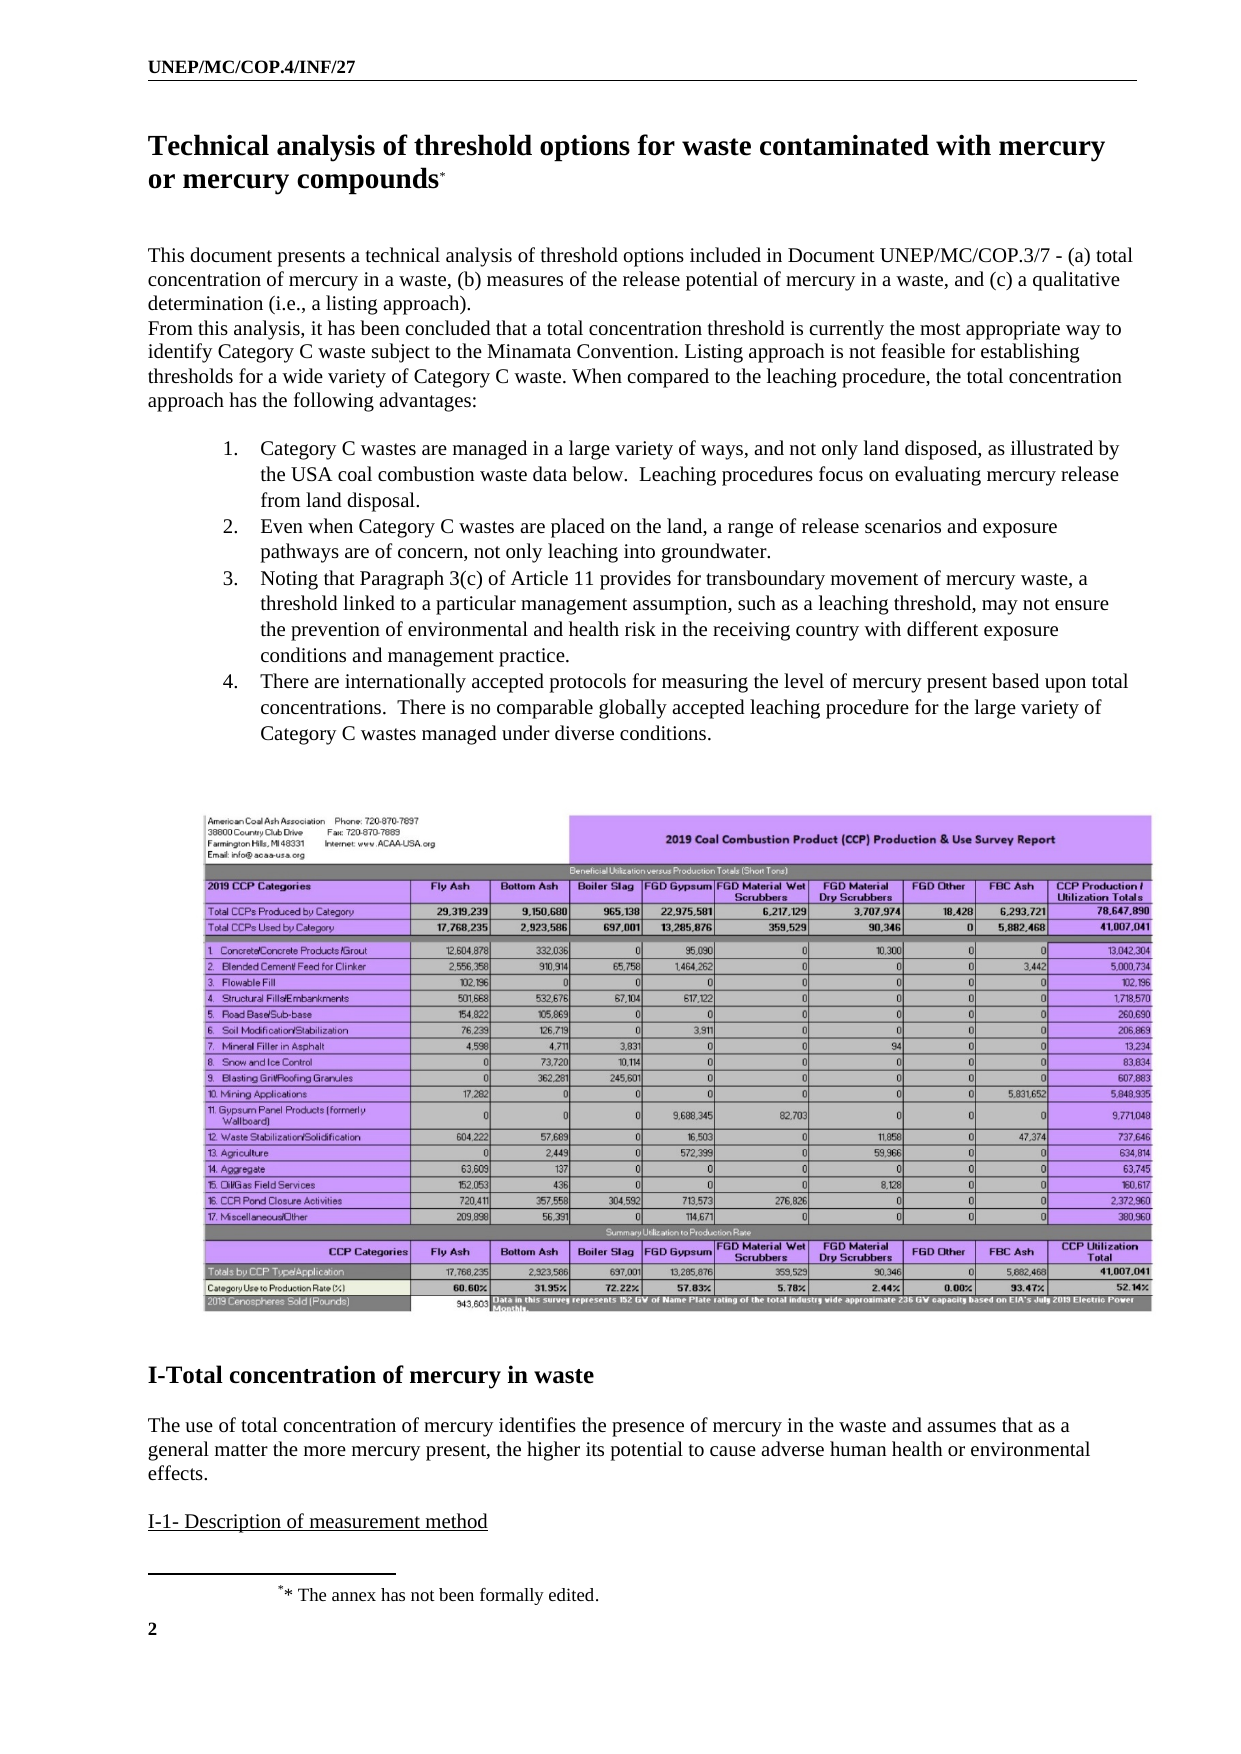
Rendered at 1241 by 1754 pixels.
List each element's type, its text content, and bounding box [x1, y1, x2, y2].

list There are internationally accepted protocols for measuring the level of mercury present based upon total concentrations. There is no comparable globally accepted leaching procedure for the large variety of Category C wastes managed under diverse conditions. [223, 669, 1137, 745]
text I-1- Description of measurement method [148, 1509, 1137, 1533]
text Technical analysis of threshold options for waste contaminated with mercury or mercury compounds* [148, 128, 1137, 195]
picture [147, 787, 1198, 1327]
text This document presents a technical analysis of threshold options included in Document UNEP/MC/COP.3/7 - (a) total concentration of mercury in a waste, (b) measures of the release potential of mercury in a waste, and (c) a qualitative determination (i.e., a listing approach). [148, 243, 1137, 315]
text From this analysis, it has been concluded that a total concentration threshold is currently the most appropriate way to identify Category C waste subject to the Minamata Convention. Listing approach is not feasible for establishing thresholds for a wide variety of Category C waste. When compared to the leaching procedure, the total concentration approach has the following advantages: [148, 315, 1137, 412]
list Noting that Paragraph 3(c) of Article 11 provides for transboundary movement of mercury waste, a threshold linked to a particular management assumption, such as a leaching threshold, may not ensure the prevention of environmental and health risk in the receiving country with different exposure conditions and management practice. [223, 565, 1137, 667]
list Even when Category C wastes are placed on the land, a range of release scenarios and exposure pathways are of concern, not only leaching into groundwater. [223, 513, 1137, 563]
text I-Total concentration of mercury in waste [148, 1360, 1137, 1389]
list Category C wastes are managed in a large variety of ways, and not only land disposed, as illustrated by the USA coal combustion waste data below. Leaching procedures focus on evaluating mercury release from land disposal. [223, 436, 1137, 512]
text The use of total concentration of mercury identifies the presence of mercury in the waste and assumes that as a general matter the more mercury present, the higher its potential to cause adverse human health or environmental effects. [148, 1413, 1137, 1485]
